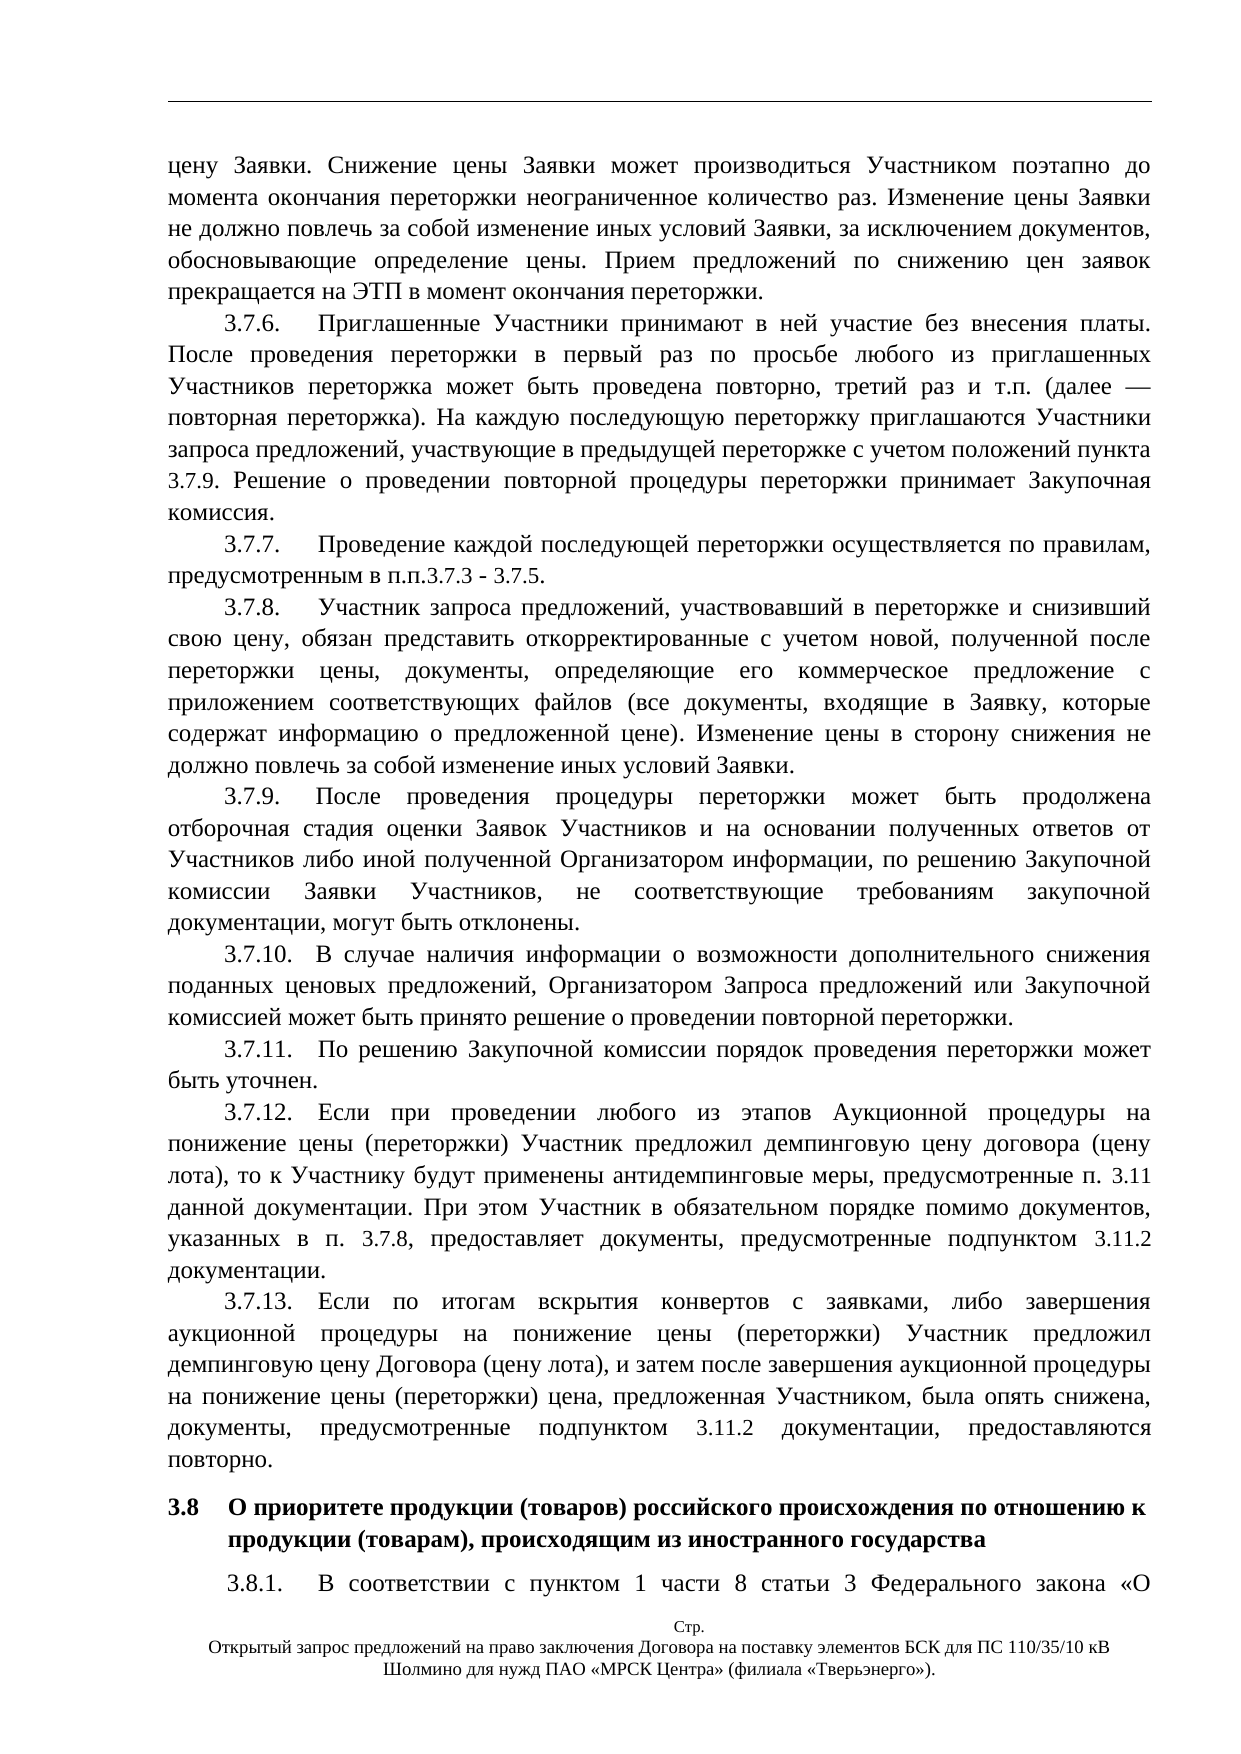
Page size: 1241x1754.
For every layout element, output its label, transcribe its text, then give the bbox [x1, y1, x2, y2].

list После проведения процедуры переторжки может быть продолжена отборочная стадия оценки Заявок Участников и на основании полученных ответов от Участников либо иной полученной Организатором информации, по решению Закупочной комиссии Заявки Участников, не соответствующие требованиям закупочной документации, могут быть отклонены. [168, 781, 1152, 936]
list По решению Закупочной комиссии порядок проведения переторжки может быть уточнен. [168, 1034, 1152, 1094]
list Если по итогам вскрытия конвертов с заявками, либо завершения аукционной процедуры на понижение цены (переторжки) Участник предложил демпинговую цену Договора (цену лота), и затем после завершения аукционной процедуры на понижение цены (переторжки) цена, предложенная Участником, была опять снижена, документы, предусмотренные подпунктом 3.11.2 документации, предоставляются повторно. [168, 1286, 1152, 1473]
list Участник запроса предложений, участвовавший в переторжке и снизивший свою цену, обязан представить откорректированные с учетом новой, полученной после переторжки цены, документы, определяющие его коммерческое предложение с приложением соответствующих файлов (все документы, входящие в Заявку, которые содержат информацию о предложенной цене). Изменение цены в сторону снижения не должно повлечь за собой изменение иных условий Заявки. [168, 592, 1152, 778]
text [168, 150, 1152, 305]
list Приглашенные Участники принимают в ней участие без внесения платы. После проведения переторжки в первый раз по просьбе любого из приглашенных Участников переторжка может быть проведена повторно, третий раз и т.п. (далее — повторная переторжка). На каждую последующую переторжку приглашаются Участники запроса предложений, участвующие в предыдущей переторжке с учетом положений пункта 3.7.9. Решение о проведении повторной процедуры переторжки принимает Закупочная комиссия. [168, 308, 1152, 526]
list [168, 1568, 1152, 1597]
list Если при проведении любого из этапов Аукционной процедуры на понижение цены (переторжки) Участник предложил демпинговую цену договора (цену лота), то к Участнику будут применены антидемпинговые меры, предусмотренные п. 3.11 данной документации. При этом Участник в обязательном порядке помимо документов, указанных в п. 3.7.8, предоставляет документы, предусмотренные подпунктом 3.11.2 документации. [168, 1097, 1152, 1283]
list Проведение каждой последующей переторжки осуществляется по правилам, предусмотренным в п.п.3.7.3 - 3.7.5. [168, 529, 1152, 589]
subtitle О приоритете продукции (товаров) российского происхождения по отношению к продукции (товарам), происходящим из иностранного государства [168, 1492, 1152, 1553]
list В случае наличия информации о возможности дополнительного снижения поданных ценовых предложений, Организатором Запроса предложений или Закупочной комиссией может быть принято решение о проведении повторной переторжки. [168, 939, 1152, 1031]
